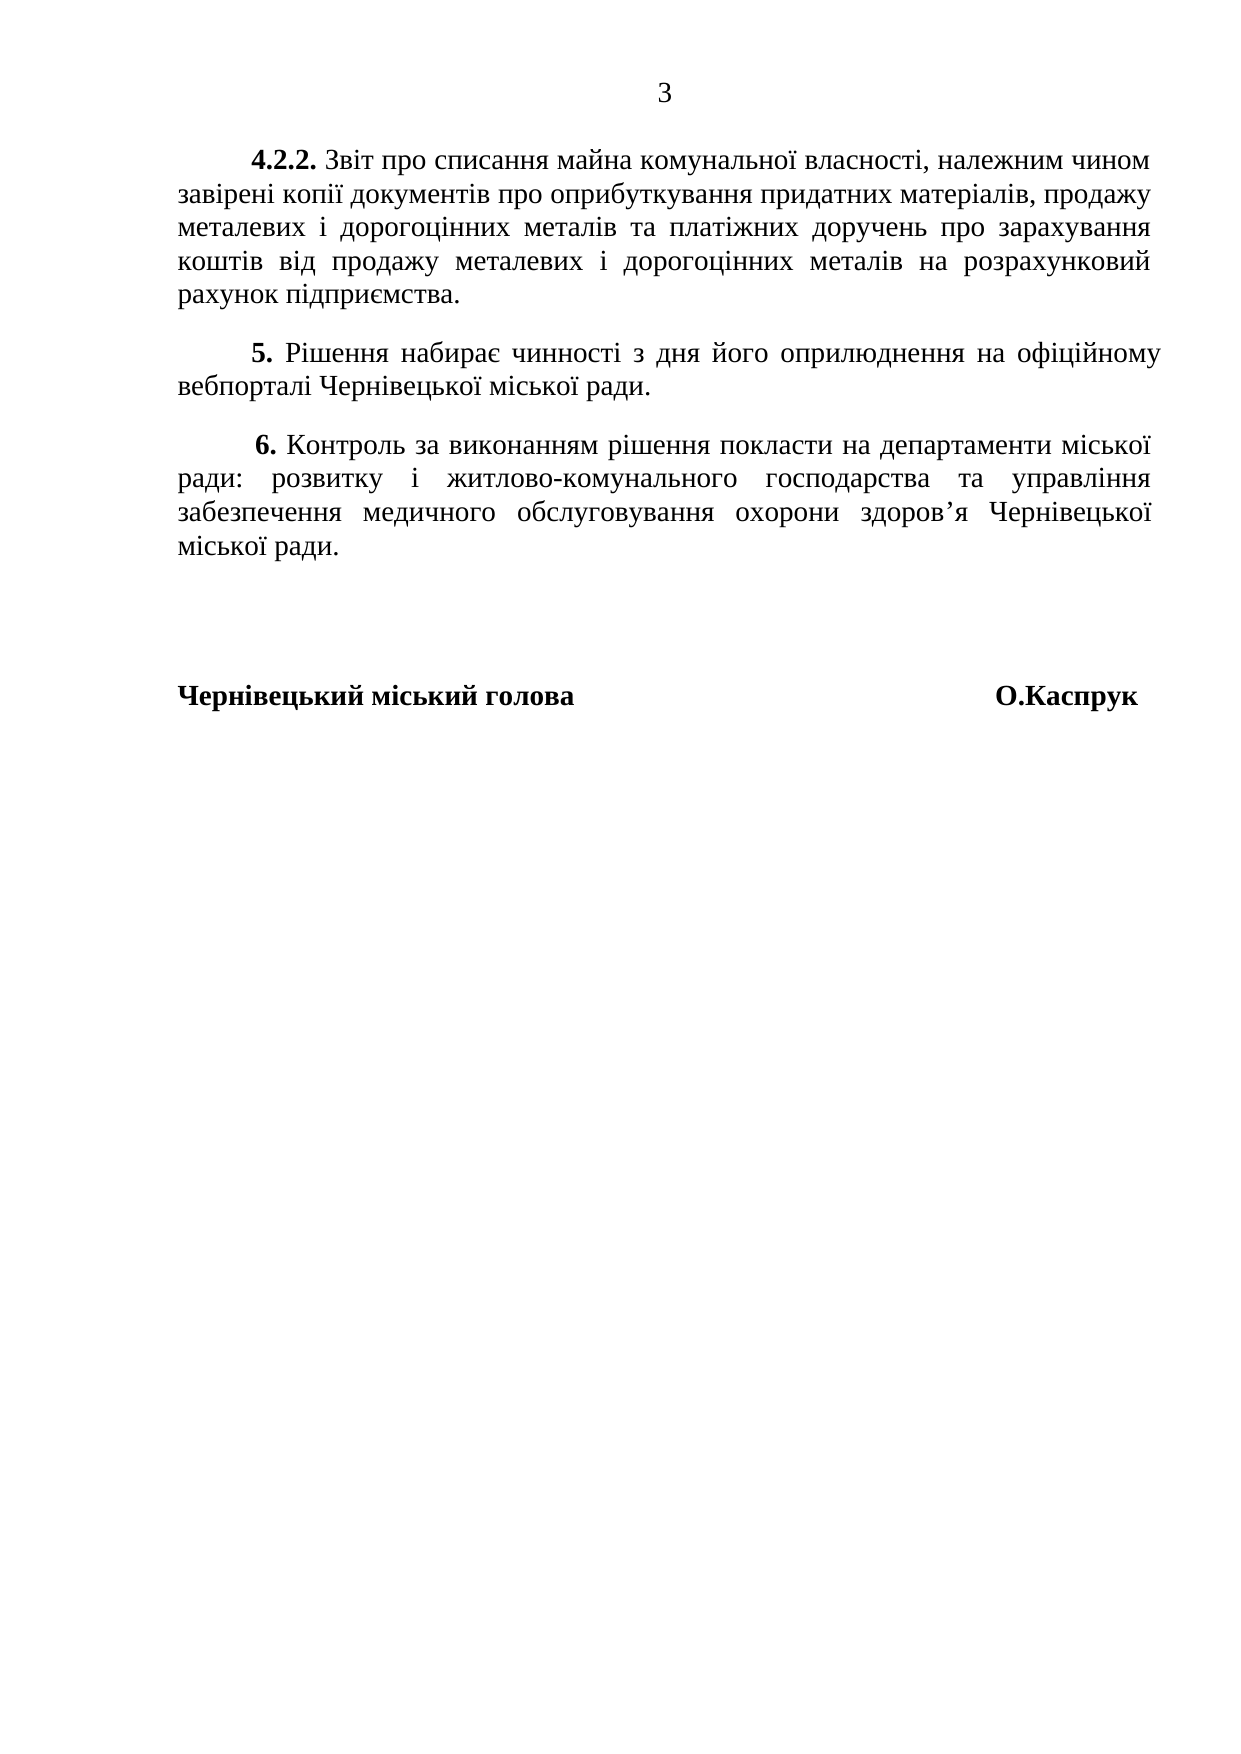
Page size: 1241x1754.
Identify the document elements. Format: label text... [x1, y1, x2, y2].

text 4.2.2. Звіт про списання майна комунальної власності, належним чином завірені копії документів про оприбуткування придатних матеріалів, продажу металевих і дорогоцінних металів та платіжних доручень про зарахування коштів від продажу металевих і дорогоцінних металів на розрахунковий рахунок підприємства. [177, 108, 1152, 310]
text 5. Рішення набирає чинності з дня його оприлюднення на офіційному вебпорталі Чернівецької міської ради. [177, 335, 1162, 402]
text 6. Контроль за виконанням рішення покласти на департаменти міської ради: розвитку і житлово-комунального господарства та управління забезпечення медичного обслуговування охорони здоров’я Чернівецької міської ради. [177, 427, 1152, 561]
text Чернівецький міський голова О.Каспрук [177, 678, 1161, 712]
